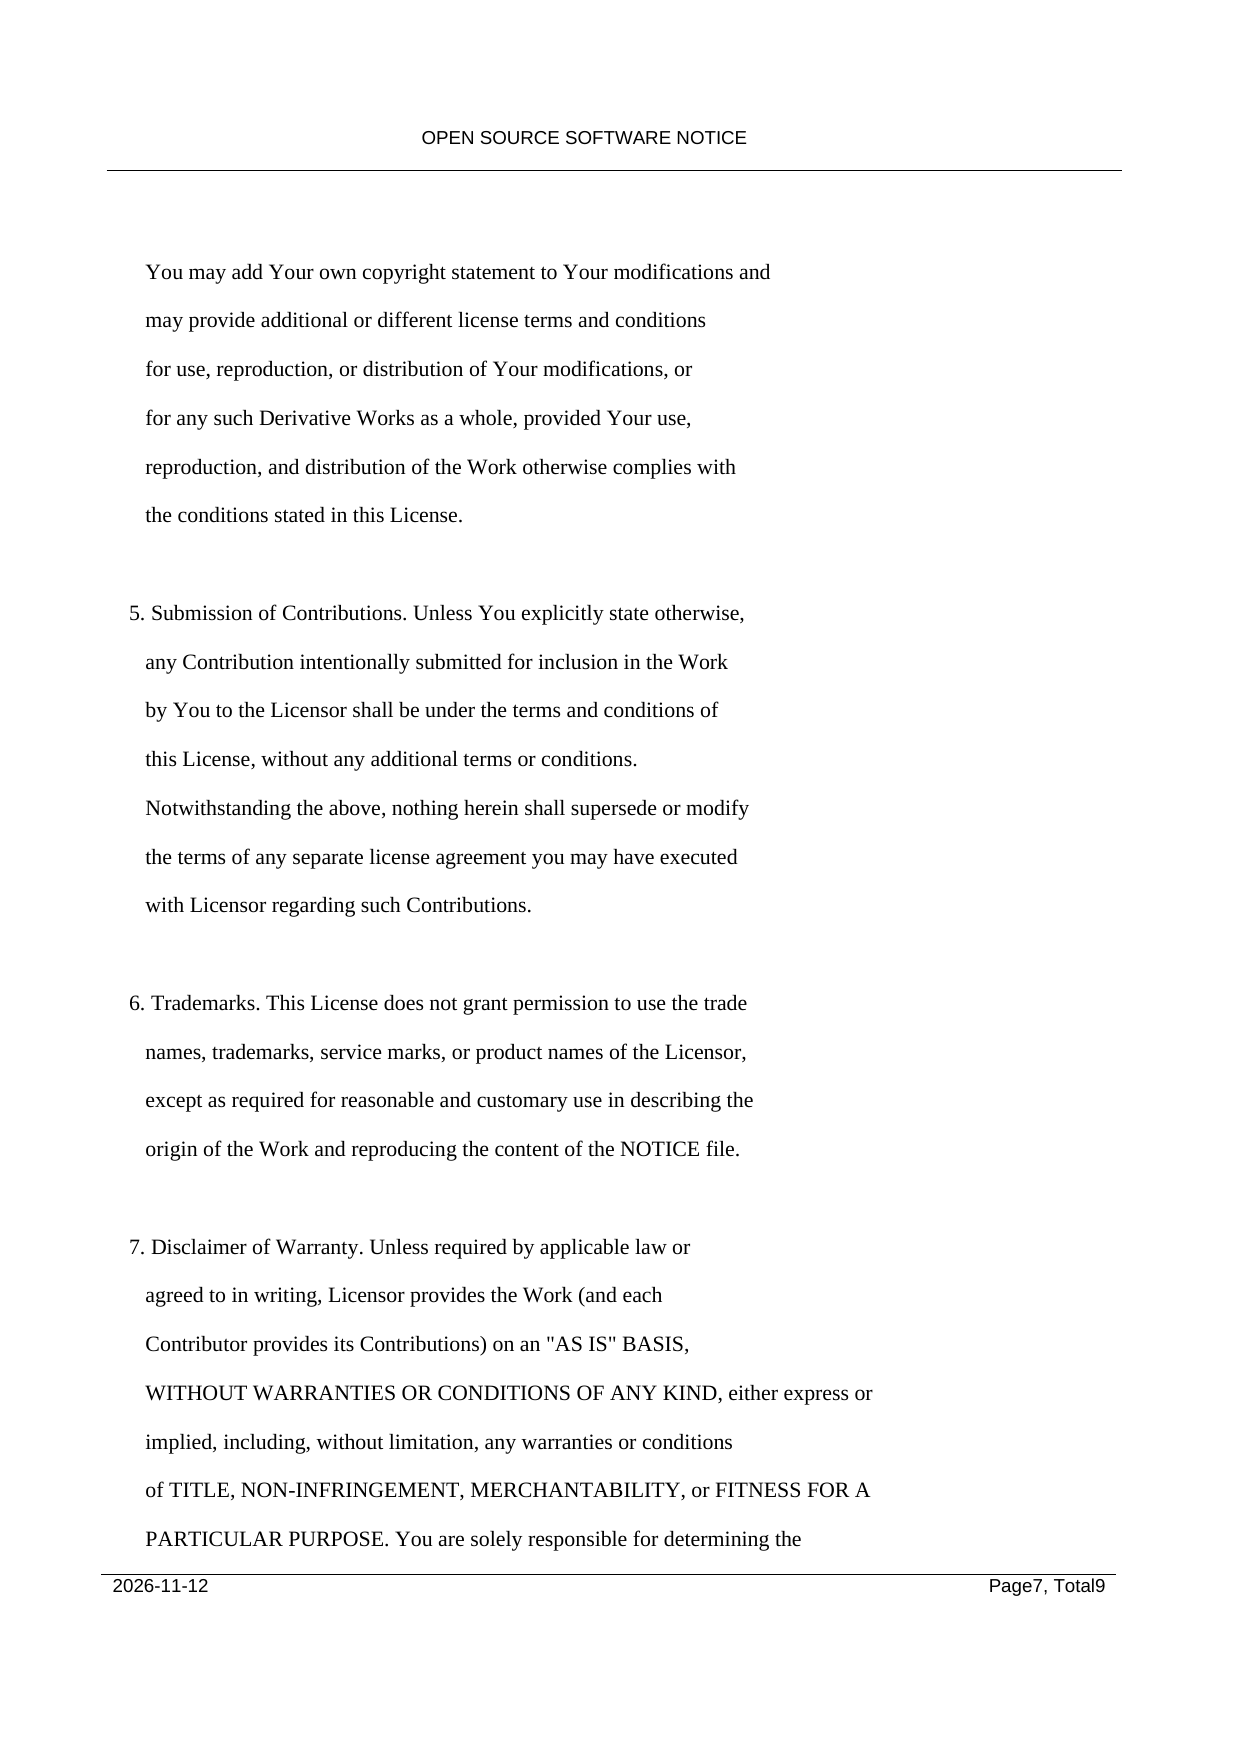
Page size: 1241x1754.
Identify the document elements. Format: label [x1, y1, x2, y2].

text [112, 206, 1128, 1555]
